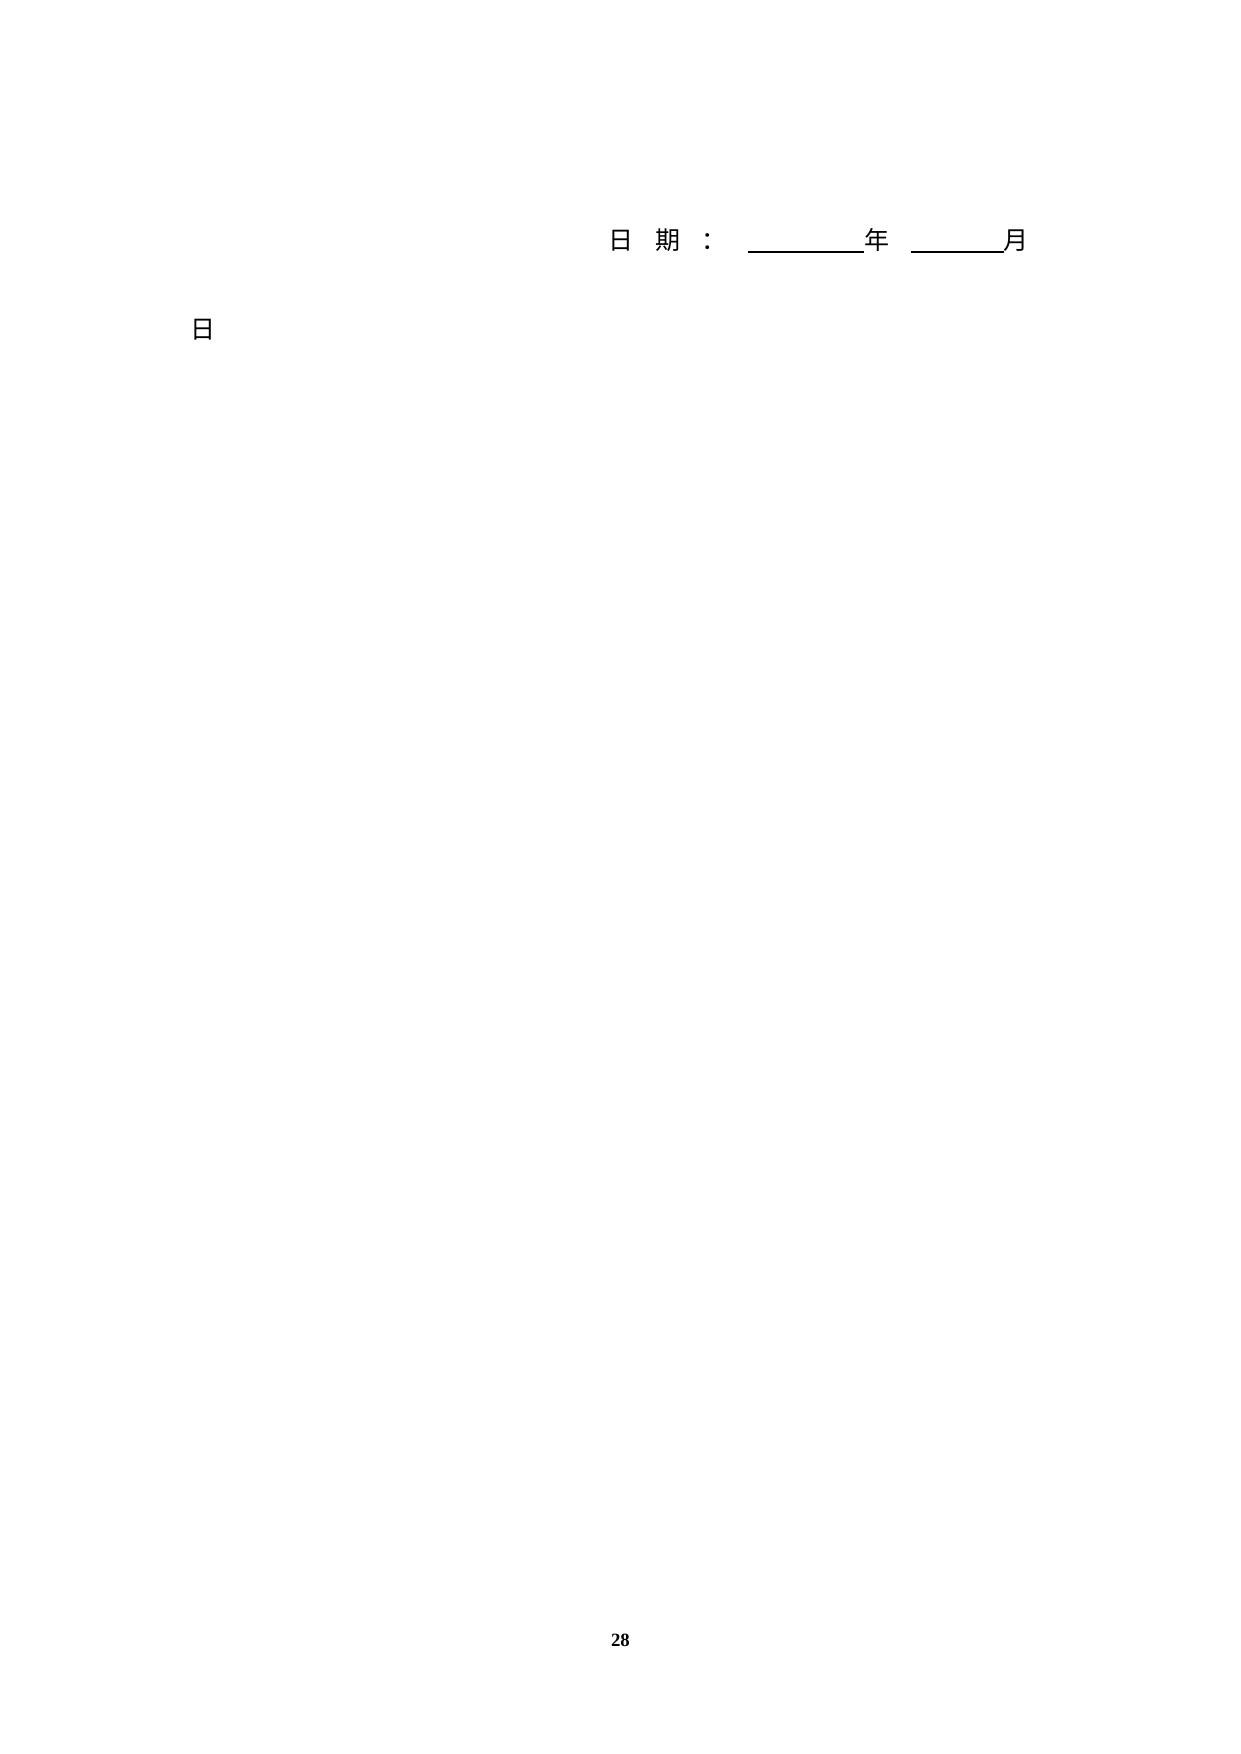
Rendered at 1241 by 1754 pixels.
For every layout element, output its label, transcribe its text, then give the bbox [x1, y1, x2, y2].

text 日期： 年 月 日 [190, 208, 1050, 357]
